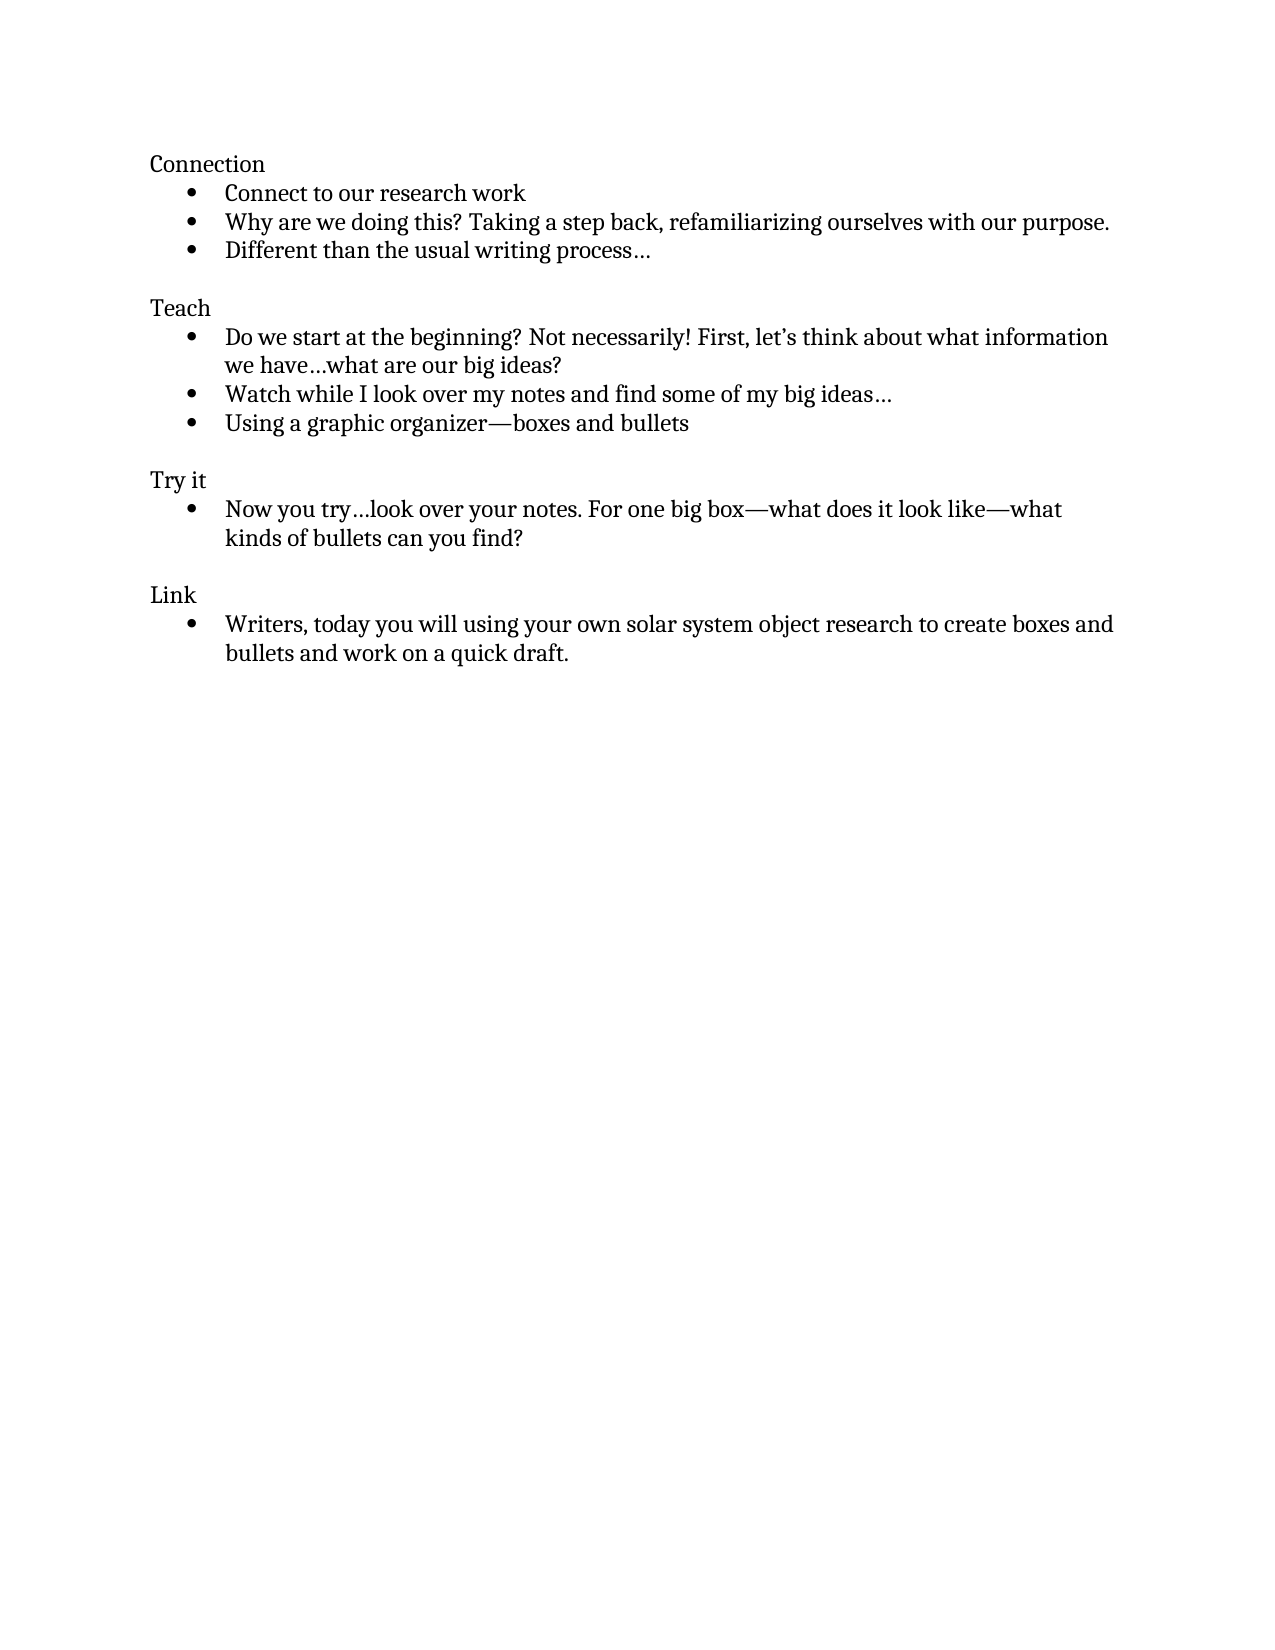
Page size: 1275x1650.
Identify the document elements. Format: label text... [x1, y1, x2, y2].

list Watch while I look over my notes and find some of my big ideas… [187, 380, 1125, 409]
text Link [150, 581, 1125, 610]
text Teach [150, 294, 1125, 322]
list Using a graphic organizer—boxes and bullets [187, 409, 1125, 437]
list Do we start at the beginning? Not necessarily! First, let’s think about what information we have…what are our big ideas? [187, 322, 1125, 380]
list Writers, today you will using your own solar system object research to create boxes and bullets and work on a quick draft. [187, 610, 1125, 667]
list Why are we doing this? Taking a step back, refamiliarizing ourselves with our purpose. [187, 207, 1125, 236]
list Now you try…look over your notes. For one big box—what does it look like—what kinds of bullets can you find? [187, 495, 1125, 552]
list Different than the usual writing process… [187, 236, 1125, 265]
text Try it [150, 466, 1125, 495]
list Connect to our research work [187, 179, 1125, 207]
text Connection [150, 150, 1125, 179]
